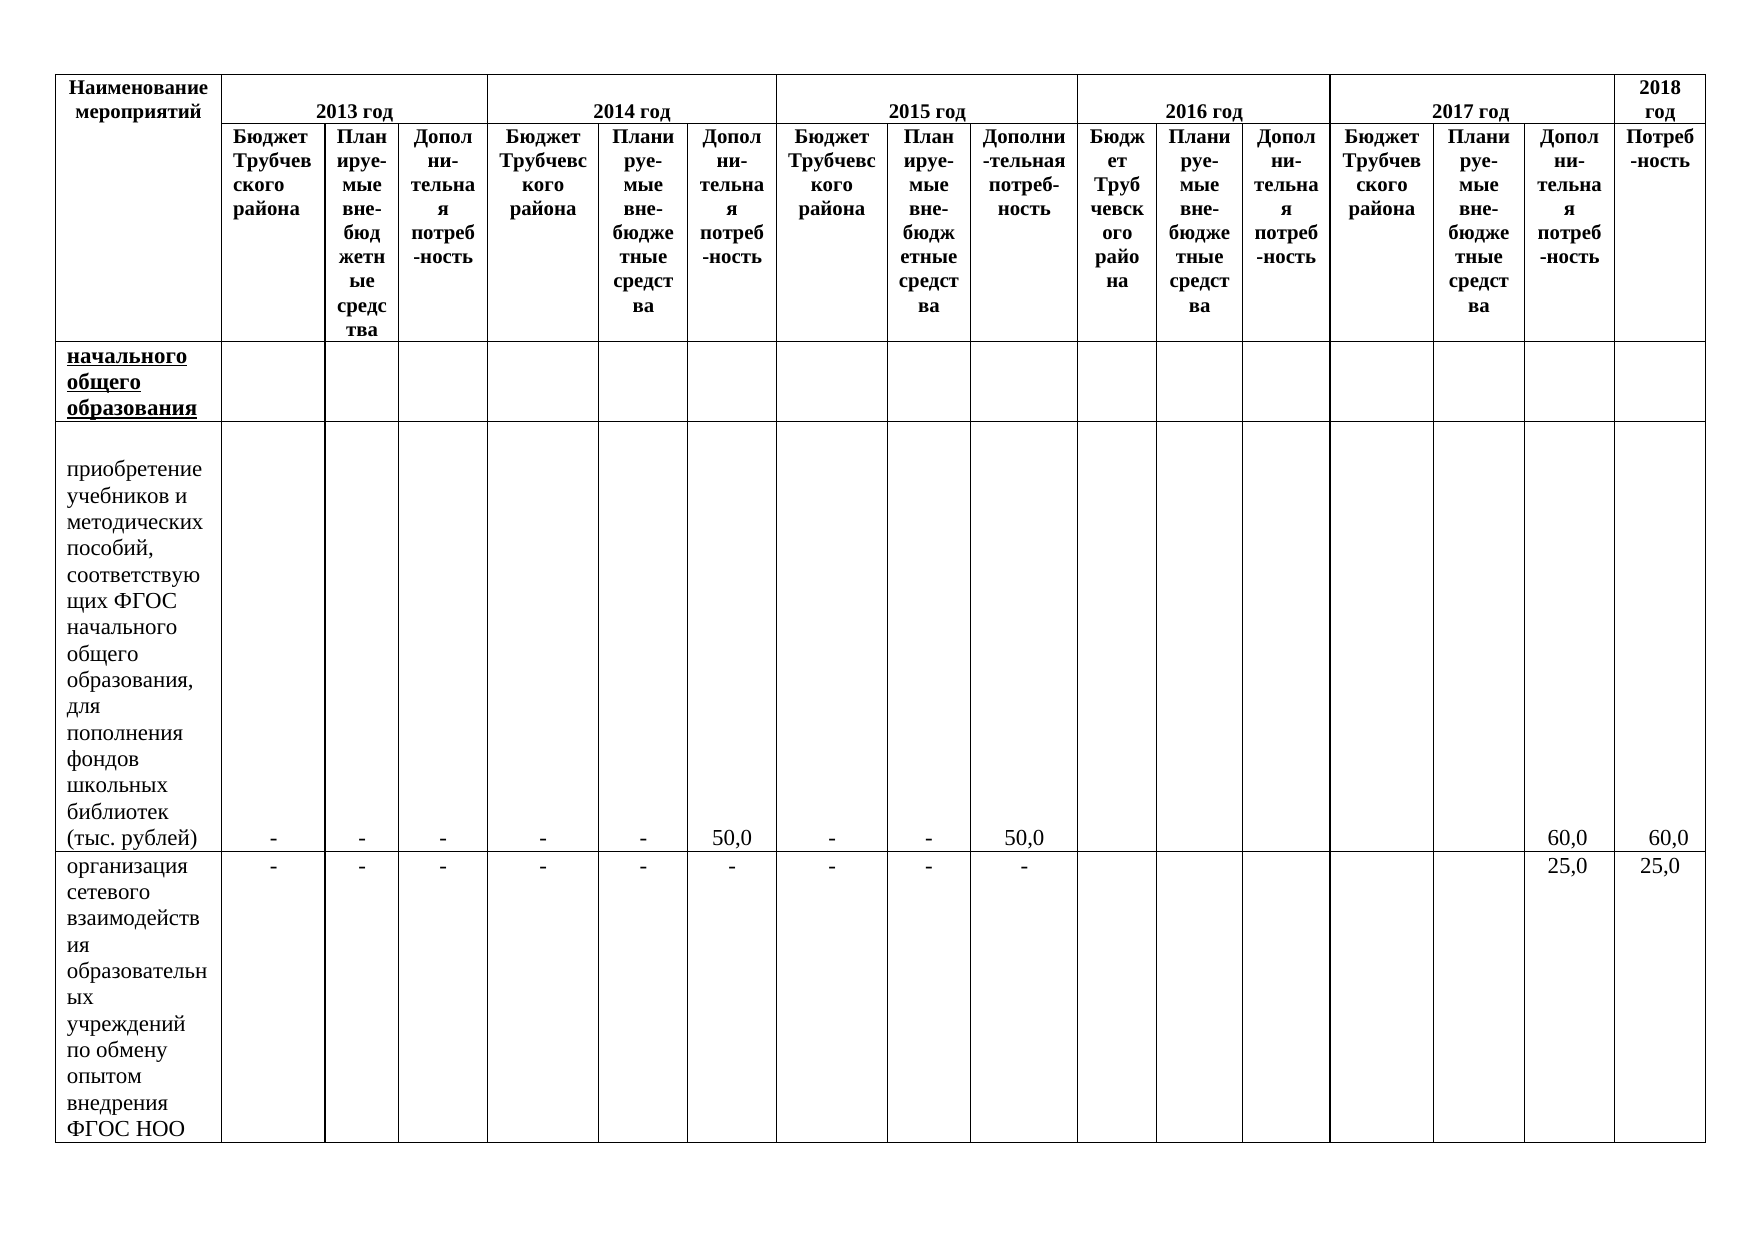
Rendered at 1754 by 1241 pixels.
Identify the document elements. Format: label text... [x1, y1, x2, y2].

table_cell начального общего образования [56, 342, 221, 421]
table_cell [1243, 342, 1329, 421]
table_cell [1331, 342, 1433, 421]
table_cell организация сетевого взаимодействия образовательных учреждений по обмену опытом внедрения ФГОС НОО (тыс. рублей) [56, 852, 221, 1142]
table_cell [1525, 342, 1614, 421]
table_cell - [688, 852, 776, 1142]
table_cell - [399, 852, 487, 1142]
table_cell [888, 342, 970, 421]
table_cell [1243, 852, 1329, 1142]
table_cell [1434, 342, 1524, 421]
table_cell Планируе-мые вне-бюджетные средства [888, 124, 970, 341]
table_cell [1157, 422, 1242, 851]
table_cell - [971, 852, 1077, 1142]
table_cell [1434, 422, 1524, 851]
table_cell Планируе-мые вне-бюджетные средства [1157, 124, 1242, 341]
table_cell [399, 342, 487, 421]
table_cell Бюджет Трубчевского района [488, 124, 598, 341]
table_cell 50,0 [971, 422, 1077, 851]
table_cell - [777, 422, 887, 851]
table_cell Планируе-мые вне-бюджетные средства [326, 124, 398, 341]
table_header 2013 год [222, 75, 487, 123]
table_cell Бюджет Трубчевского района [777, 124, 887, 341]
table_cell - [222, 422, 324, 851]
table_cell [1331, 422, 1433, 851]
table_header 2015 год [777, 75, 1077, 123]
table_cell 50,0 [688, 422, 776, 851]
table_cell - [488, 852, 598, 1142]
table_cell [971, 342, 1077, 421]
table_cell - [399, 422, 487, 851]
table_header 2017 год [1331, 75, 1614, 123]
table_cell [1078, 422, 1156, 851]
table_cell 60,0 [1525, 422, 1614, 851]
table_cell Дополни-тельная потреб-ность [399, 124, 487, 341]
table_header 2018 год [1615, 75, 1705, 123]
table_cell - [222, 852, 324, 1142]
table_header 2016 год [1078, 75, 1329, 123]
table_cell [1078, 342, 1156, 421]
table_cell [1157, 342, 1242, 421]
table_cell Дополни-тельная потреб-ность [971, 124, 1077, 341]
table_cell Дополни-тельная потреб-ность [1243, 124, 1329, 341]
table_cell [1078, 852, 1156, 1142]
table_cell [1434, 852, 1524, 1142]
table_header Наименование мероприятий [56, 75, 221, 341]
table_cell [488, 342, 598, 421]
table_cell Дополни-тельная потреб-ность [688, 124, 776, 341]
table_cell Потреб-ность [1615, 124, 1705, 341]
table_cell [1157, 852, 1242, 1142]
table_cell Планируе-мые вне-бюджетные средства [1434, 124, 1524, 341]
table_cell 25,0 [1525, 852, 1614, 1142]
table_cell - [888, 422, 970, 851]
table_header 2014 год [488, 75, 776, 123]
table_cell - [599, 422, 687, 851]
table_cell [222, 342, 324, 421]
table_cell Планируе-мые вне-бюджетные средства [599, 124, 687, 341]
table_cell - [488, 422, 598, 851]
table_cell Дополни-тельная потреб-ность [1525, 124, 1614, 341]
table_cell [326, 342, 398, 421]
table_cell Бюджет Трубчевского района [1331, 124, 1433, 341]
table_cell - [326, 422, 398, 851]
table_cell Бюджет Трубчевского района [1078, 124, 1156, 341]
table_cell [1243, 422, 1329, 851]
table_cell - [777, 852, 887, 1142]
table_cell 60,0 [1615, 422, 1705, 851]
table_cell [688, 342, 776, 421]
table_cell [599, 342, 687, 421]
table_cell - [888, 852, 970, 1142]
table_cell - [599, 852, 687, 1142]
table_cell приобретение учебников и методических пособий, соответствующих ФГОС начального общего образования, для пополнения фондов школьных библиотек (тыс. рублей) [56, 422, 221, 851]
table_cell - [326, 852, 398, 1142]
table_cell 25,0 [1615, 852, 1705, 1142]
table_cell [1331, 852, 1433, 1142]
table_cell [777, 342, 887, 421]
table_cell [1615, 342, 1705, 421]
table_cell Бюджет Трубчевского района [222, 124, 324, 341]
